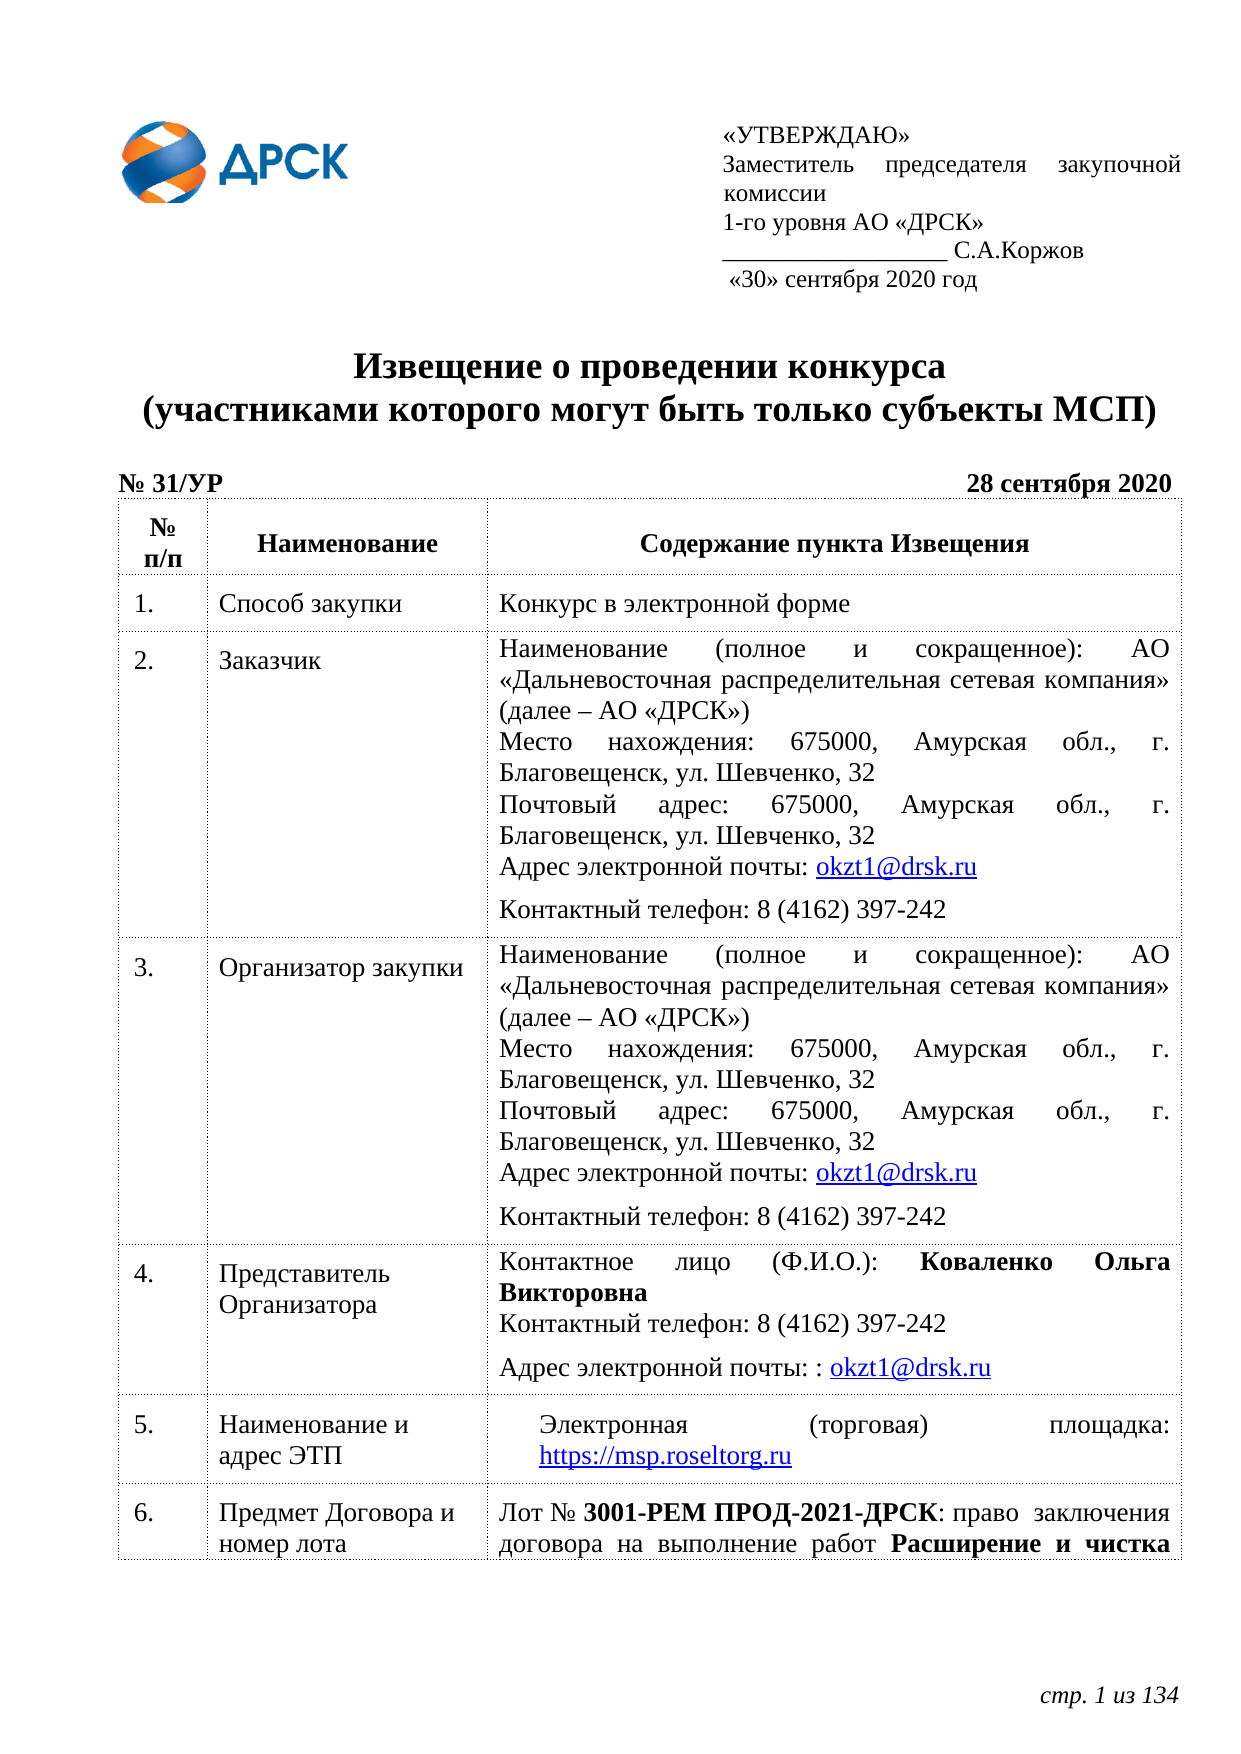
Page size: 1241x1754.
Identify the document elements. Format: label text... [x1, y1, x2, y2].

text «30» сентября 2020 год [722, 264, 1181, 293]
table_cell [119, 1244, 207, 1394]
text № 31/УР 28 сентября 2020 [118, 467, 1181, 498]
text Заместитель председателя закупочной комиссии [722, 149, 1181, 207]
table_cell Электронная (торговая) площадка: https://msp.roseltorg.ru [488, 1394, 1182, 1483]
table_cell Контактное лицо (Ф.И.О.): Коваленко Ольга Викторовна Контактный телефон: 8 (4162) 397-242 Адрес электронной почты: : okzt1@drsk.ru [488, 1244, 1182, 1394]
table_cell Конкурс в электронной форме [488, 574, 1182, 631]
table_cell Заказчик [207, 631, 488, 937]
text Извещение о проведении конкурса (участниками которого могут быть только субъекты МСП) [118, 343, 1181, 429]
text 1-го уровня АО «ДРСК» [722, 207, 1181, 236]
text «УТВЕРЖДАЮ» [722, 118, 1181, 149]
table_cell Организатор закупки [207, 937, 488, 1244]
table_cell [119, 1394, 207, 1483]
text __________________ С.А.Коржов [722, 236, 1181, 264]
picture [118, 118, 365, 207]
table_cell Наименование (полное и сокращенное): АО «Дальневосточная распределительная сетевая компания» (далее – АО «ДРСК») Место нахождения: 675000, Амурская обл., г. Благовещенск, ул. Шевченко, 32 Почтовый адрес: 675000, Амурская обл., г. Благовещенск, ул. Шевченко, 32 Адрес электронной почты: okzt1@drsk.ru Контактный телефон: 8 (4162) 397-242 [488, 631, 1182, 937]
table_header Содержание пункта Извещения [488, 498, 1182, 574]
table_cell [119, 1483, 207, 1558]
table_cell Наименование (полное и сокращенное): АО «Дальневосточная распределительная сетевая компания» (далее – АО «ДРСК») Место нахождения: 675000, Амурская обл., г. Благовещенск, ул. Шевченко, 32 Почтовый адрес: 675000, Амурская обл., г. Благовещенск, ул. Шевченко, 32 Адрес электронной почты: okzt1@drsk.ru Контактный телефон: 8 (4162) 397-242 [488, 937, 1182, 1244]
table_cell Наименование и адрес ЭТП [207, 1394, 488, 1483]
table_cell [119, 937, 207, 1244]
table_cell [207, 1483, 488, 1558]
table_cell [119, 631, 207, 937]
table_cell [119, 574, 207, 631]
table_header Наименование [207, 498, 488, 574]
table_cell Представитель Организатора [207, 1244, 488, 1394]
table_cell Способ закупки [207, 574, 488, 631]
table_header № п/п [119, 498, 207, 574]
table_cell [488, 1483, 1182, 1558]
